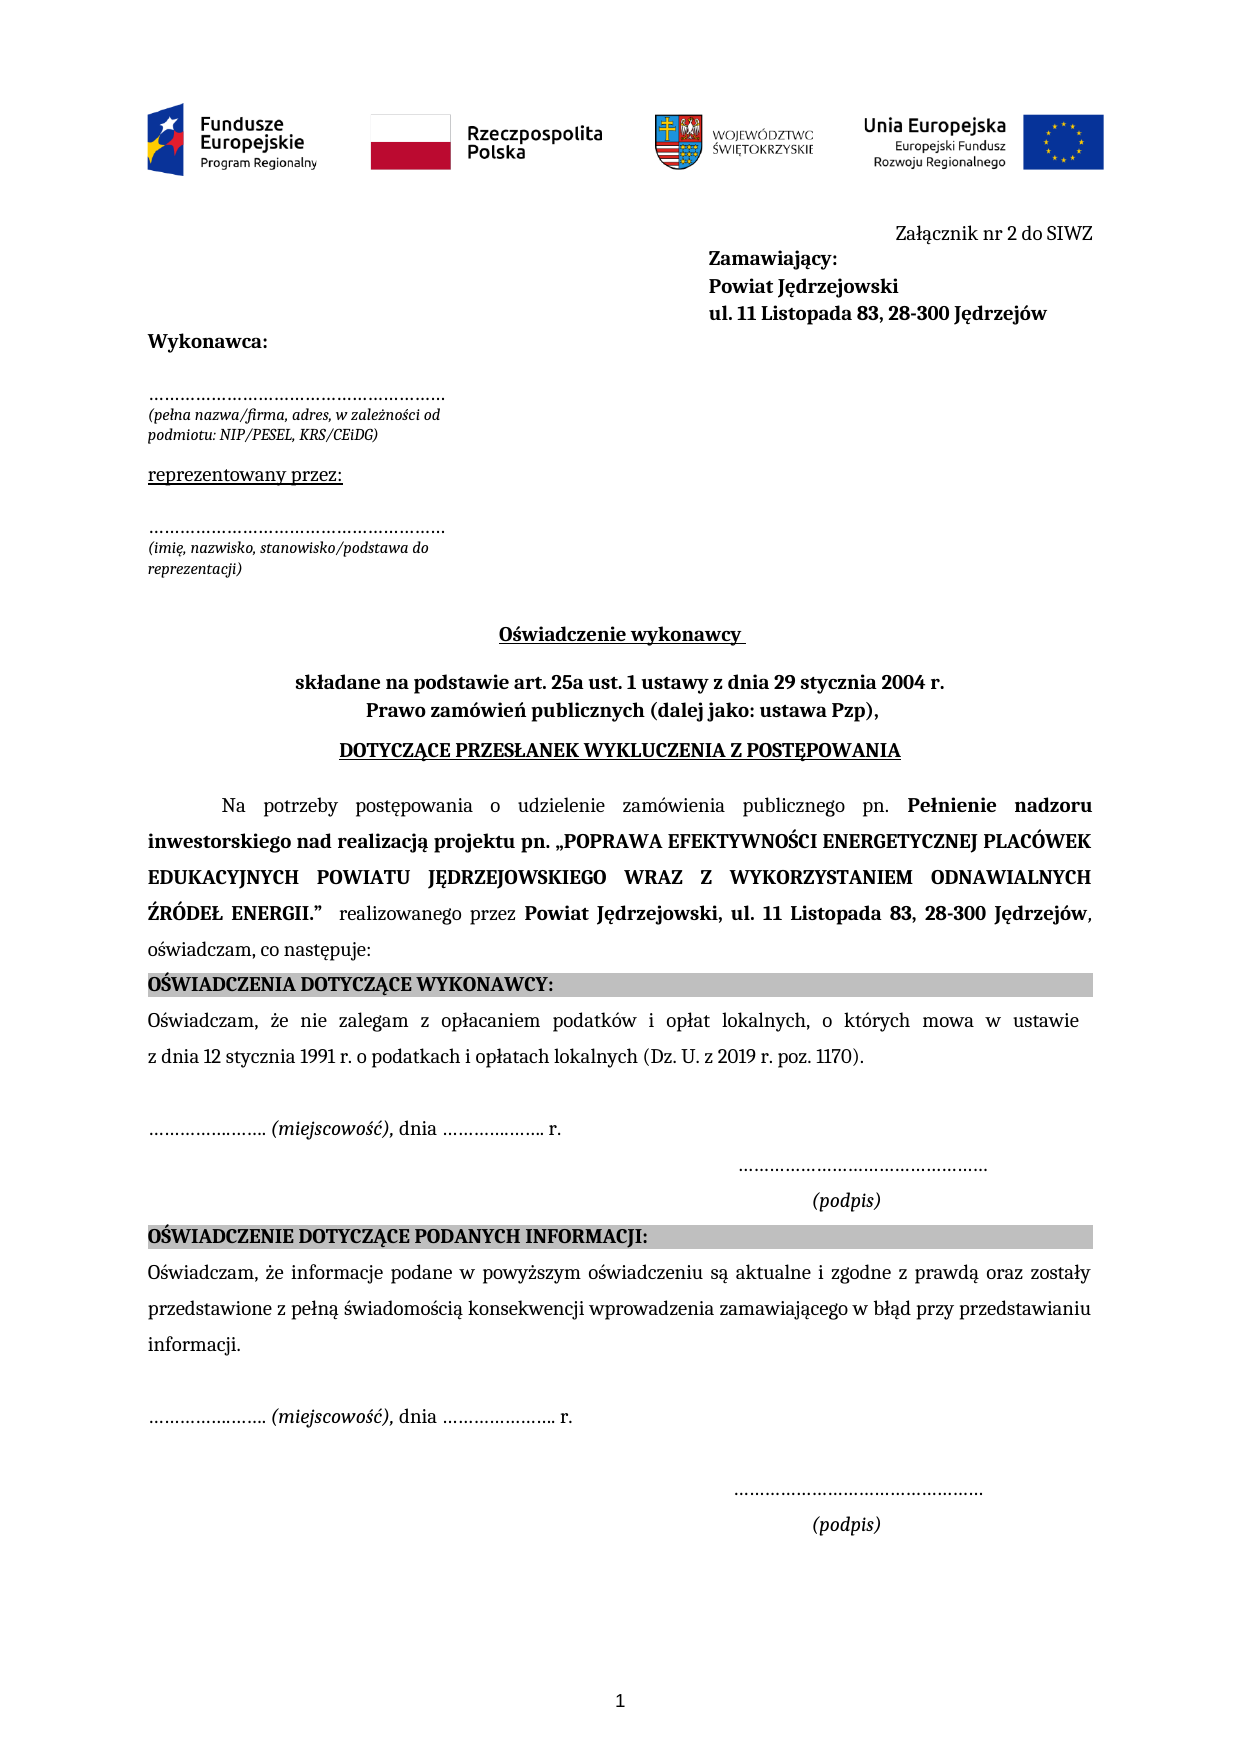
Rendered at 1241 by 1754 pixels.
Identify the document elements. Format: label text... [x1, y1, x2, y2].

picture [147, 103, 317, 176]
text (podpis) [738, 1189, 1093, 1213]
table_header [342, 104, 626, 194]
text Załącznik nr 2 do SIWZ [148, 221, 1093, 245]
table_header [626, 104, 843, 194]
text Oświadczenie wykonawcy [148, 622, 1093, 646]
text składane na podstawie art. 25a ust. 1 ustawy z dnia 29 stycznia 2004 r. [148, 671, 1093, 695]
text Prawo zamówień publicznych (dalej jako: ustawa Pzp), [148, 698, 1093, 722]
table_header [843, 104, 1104, 194]
text reprezentowany przez: [148, 463, 1093, 487]
picture [655, 103, 813, 176]
text Oświadczam, że informacje podane w powyższym oświadczeniu są aktualne i zgodne z prawdą oraz zostały przedstawione z pełną świadomością konsekwencji wprowadzenia zamawiającego w błąd przy przedstawianiu informacji. [148, 1261, 1093, 1356]
picture [370, 103, 602, 176]
text ………………………………………… [148, 1476, 1093, 1500]
text ………………………………………………… [148, 381, 472, 405]
text (imię, nazwisko, stanowisko/podstawa do reprezentacji) [148, 539, 472, 578]
text Powiat Jędrzejowski [664, 274, 1093, 298]
text …………….……. (miejscowość), dnia ………….……. r. [148, 1117, 1093, 1141]
text Zamawiający: [664, 247, 1093, 271]
text (pełna nazwa/firma, adres, w zależności od podmiotu: NIP/PESEL, KRS/CEiDG) [148, 405, 472, 445]
table_header [148, 104, 342, 194]
text (podpis) [738, 1512, 1093, 1536]
text OŚWIADCZENIE DOTYCZĄCE PODANYCH INFORMACJI: [148, 1225, 1093, 1249]
text DOTYCZĄCE PRZESŁANEK WYKLUCZENIA Z POSTĘPOWANIA [148, 738, 1093, 762]
text …………….……. (miejscowość), dnia …………………. r. [148, 1404, 1093, 1428]
text Na potrzeby postępowania o udzielenie zamówienia publicznego pn. Pełnienie nadzoru inwestorskiego nad realizacją projektu pn. „POPRAWA EFEKTYWNOŚCI ENERGETYCZNEJ PLACÓWEK EDUKACYJNYCH POWIATU JĘDRZEJOWSKIEGO WRAZ Z WYKORZYSTANIEM ODNAWIALNYCH ŹRÓDEŁ ENERGII.” realizowanego przez Powiat Jędrzejowski, ul. 11 Listopada 83, 28-300 Jędrzejów, oświadczam, co następuje: [148, 793, 1093, 961]
text OŚWIADCZENIA DOTYCZĄCE WYKONAWCY: [148, 973, 1093, 997]
text ………………………………………………… [148, 515, 472, 539]
picture [864, 103, 1104, 176]
text ul. 11 Listopada 83, 28-300 Jędrzejów [664, 302, 1093, 326]
text Wykonawca: [148, 329, 1093, 353]
text Oświadczam, że nie zalegam z opłacaniem podatków i opłat lokalnych, o których mowa w ustawie z dnia 12 stycznia 1991 r. o podatkach i opłatach lokalnych (Dz. U. z 2019 r. poz. 1170). [148, 1009, 1093, 1069]
text ………………………………………… [148, 1153, 1093, 1177]
